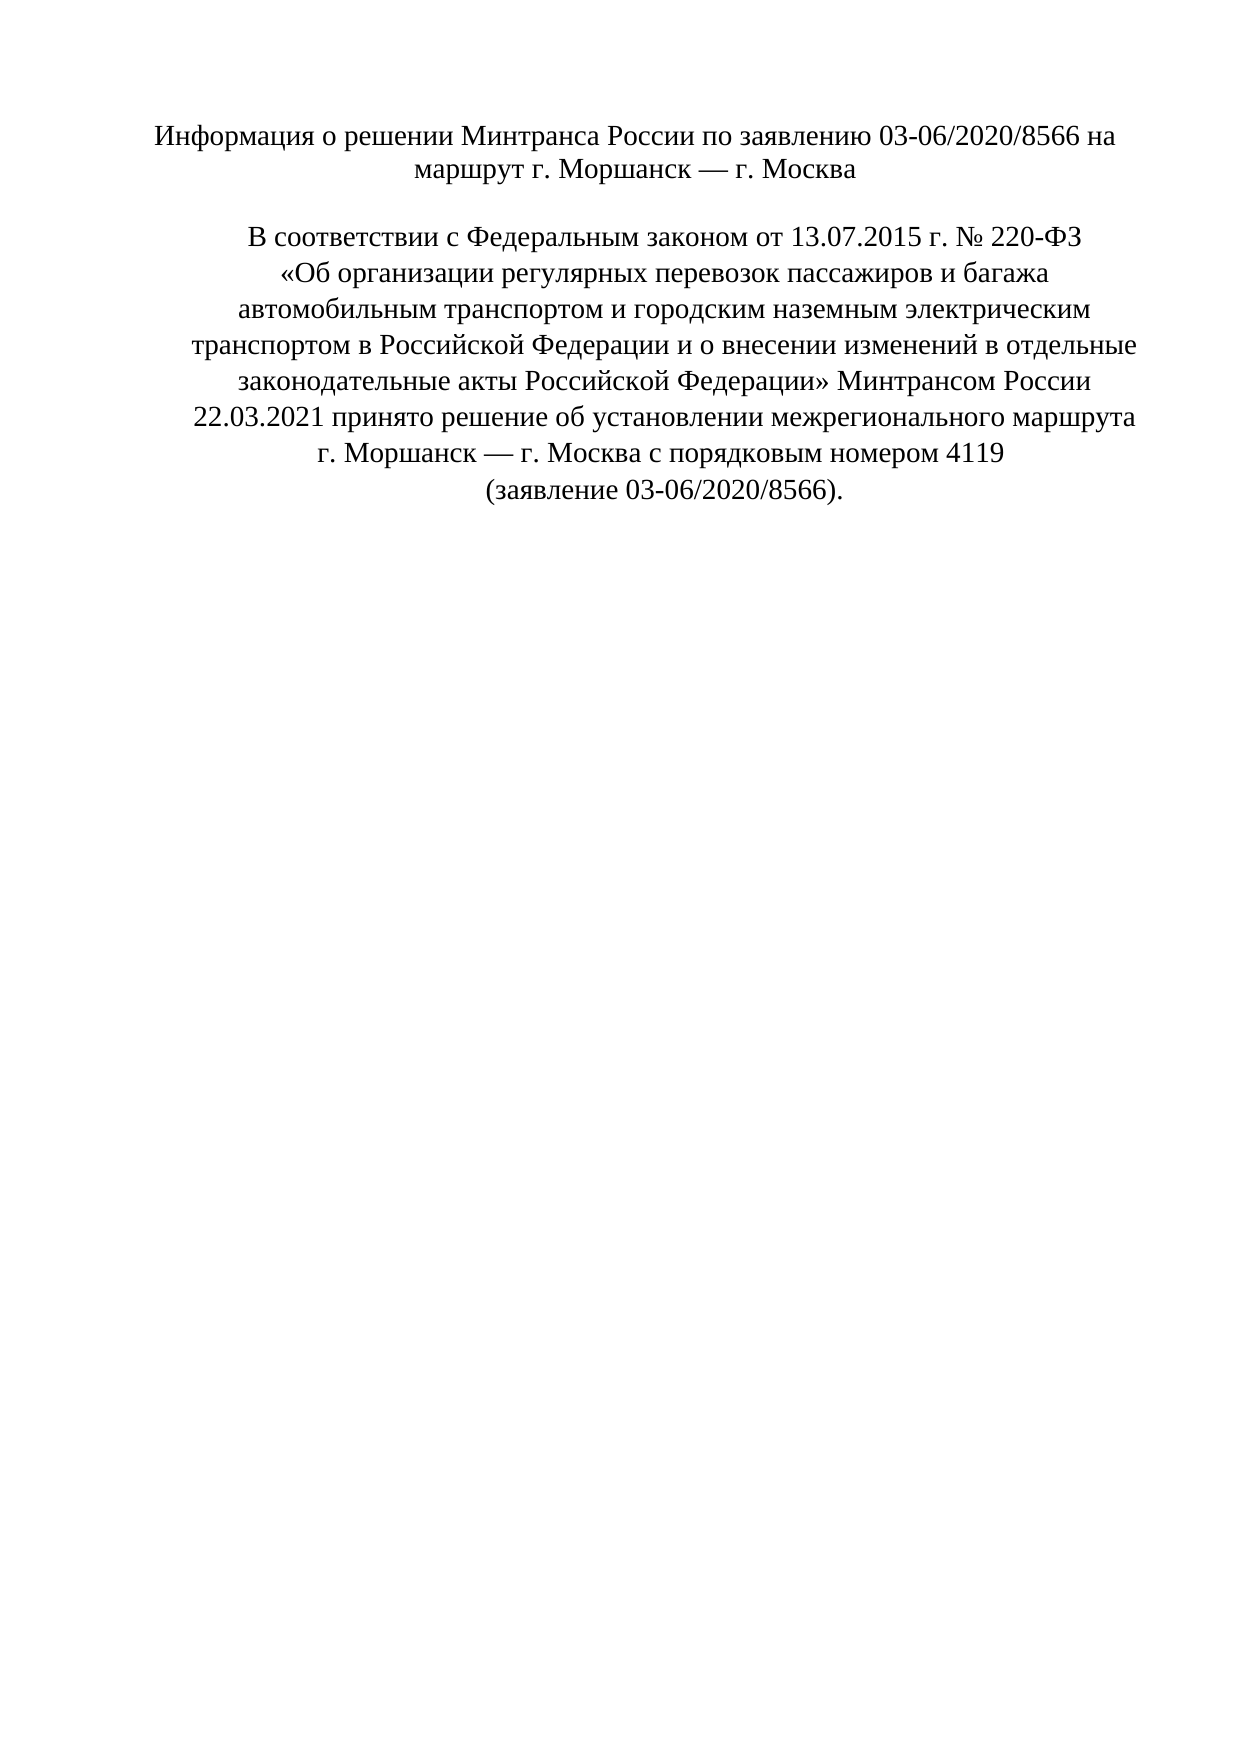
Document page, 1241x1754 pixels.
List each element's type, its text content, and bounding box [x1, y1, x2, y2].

text В соответствии с Федеральным законом от 13.07.2015 г. № 220-ФЗ «Об организации регулярных перевозок пассажиров и багажа автомобильным транспортом и городским наземным электрическим транспортом в Российской Федерации и о внесении изменений в отдельные законодательные акты Российской Федерации» Минтрансом России 22.03.2021 принято решение об установлении межрегионального маршрута г. Моршанск — г. Москва с порядковым номером 4119 (заявление 03-06/2020/8566). [177, 219, 1152, 505]
text Информация о решении Минтранса России по заявлению 03-06/2020/8566 на маршрут г. Моршанск — г. Москва [118, 118, 1152, 185]
